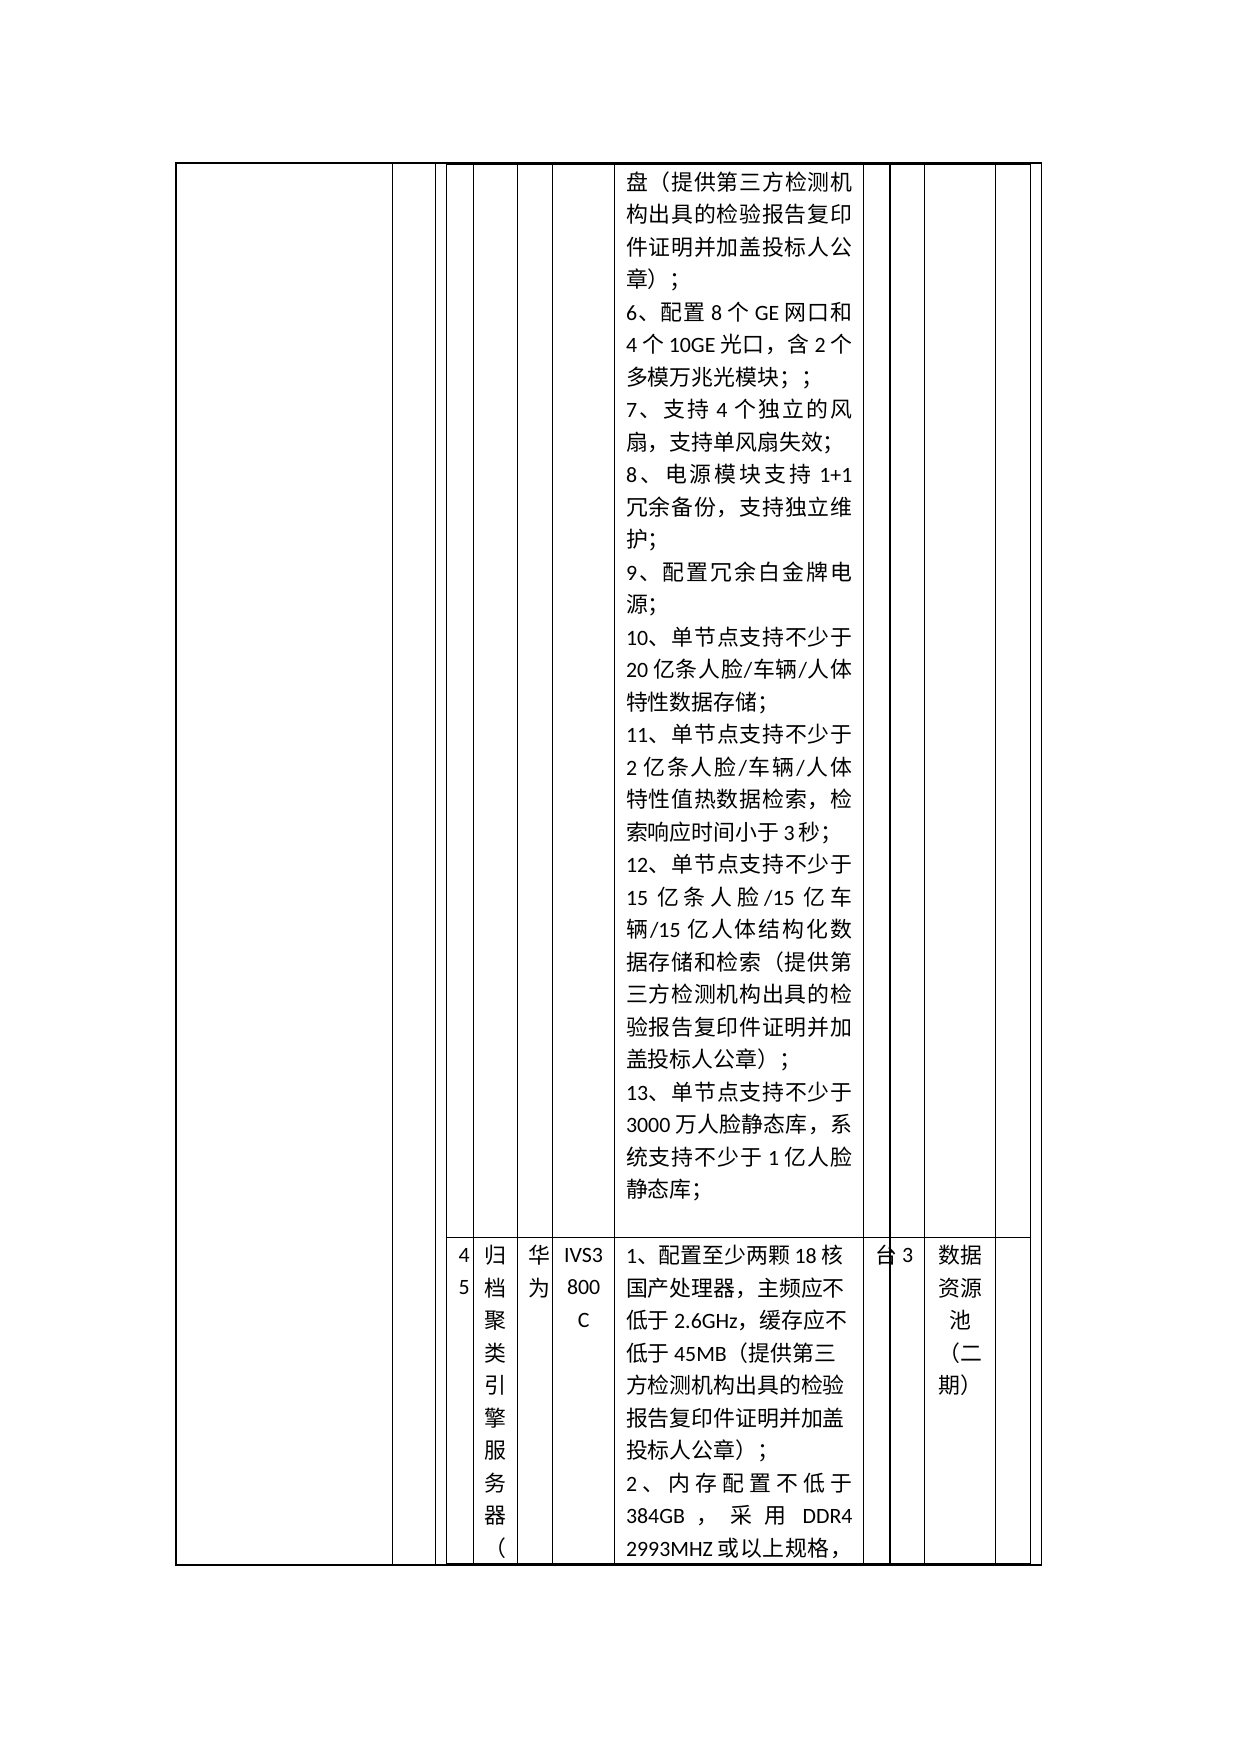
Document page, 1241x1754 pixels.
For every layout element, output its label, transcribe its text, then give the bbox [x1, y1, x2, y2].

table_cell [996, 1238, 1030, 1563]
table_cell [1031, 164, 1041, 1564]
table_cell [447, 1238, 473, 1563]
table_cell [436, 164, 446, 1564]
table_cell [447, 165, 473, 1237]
table_cell 1 [393, 164, 435, 1564]
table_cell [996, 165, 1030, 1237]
table_cell [177, 164, 392, 1564]
